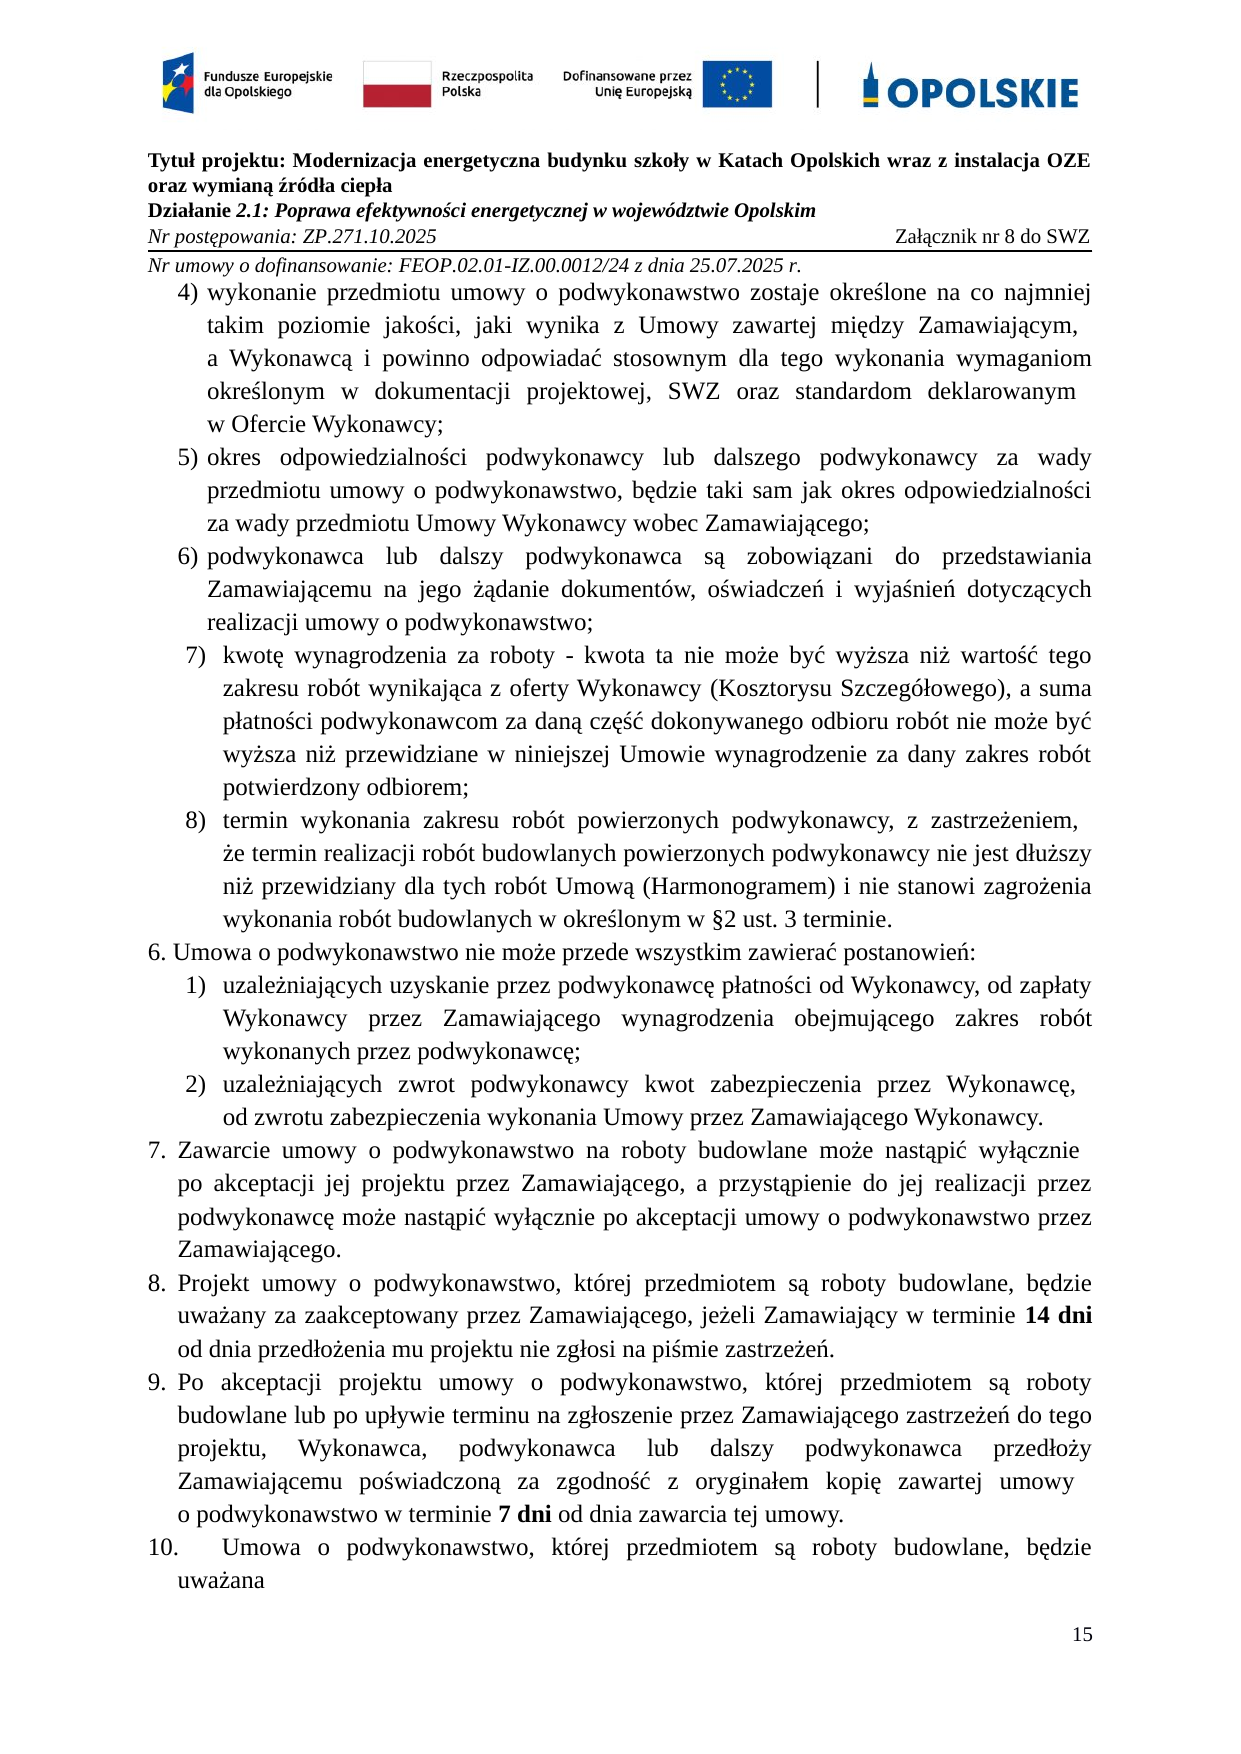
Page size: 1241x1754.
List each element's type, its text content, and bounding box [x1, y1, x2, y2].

text 6. Umowa o podwykonawstwo nie może przede wszystkim zawierać postanowień: [148, 937, 1092, 966]
list wykonanie przedmiotu umowy o podwykonawstwo zostaje określone na co najmniej takim poziomie jakości, jaki wynika z Umowy zawartej między Zamawiającym, a Wykonawcą i powinno odpowiadać stosownym dla tego wykonania wymaganiom określonym w dokumentacji projektowej, SWZ oraz standardom deklarowanym w Ofercie Wykonawcy; [177, 277, 1092, 438]
list Po akceptacji projektu umowy o podwykonawstwo, której przedmiotem są roboty budowlane lub po upływie terminu na zgłoszenie przez Zamawiającego zastrzeżeń do tego projektu, Wykonawca, podwykonawca lub dalszy podwykonawca przedłoży Zamawiającemu poświadczoną za zgodność z oryginałem kopię zawartej umowy o podwykonawstwo w terminie 7 dni od dnia zawarcia tej umowy. [148, 1367, 1092, 1527]
list termin wykonania zakresu robót powierzonych podwykonawcy, z zastrzeżeniem, że termin realizacji robót budowlanych powierzonych podwykonawcy nie jest dłuższy niż przewidziany dla tych robót Umową (Harmonogramem) i nie stanowi zagrożenia wykonania robót budowlanych w określonym w §2 ust. 3 terminie. [185, 805, 1092, 933]
list uzależniających uzyskanie przez podwykonawcę płatności od Wykonawcy, od zapłaty Wykonawcy przez Zamawiającego wynagrodzenia obejmującego zakres robót wykonanych przez podwykonawcę; [185, 970, 1092, 1065]
picture [147, 32, 1093, 130]
list uzależniających zwrot podwykonawcy kwot zabezpieczenia przez Wykonawcę, od zwrotu zabezpieczenia wykonania Umowy przez Zamawiającego Wykonawcy. [185, 1069, 1092, 1131]
list okres odpowiedzialności podwykonawcy lub dalszego podwykonawcy za wady przedmiotu umowy o podwykonawstwo, będzie taki sam jak okres odpowiedzialności za wady przedmiotu Umowy Wykonawcy wobec Zamawiającego; [177, 442, 1092, 537]
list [148, 1532, 1092, 1593]
list Projekt umowy o podwykonawstwo, której przedmiotem są roboty budowlane, będzie uważany za zaakceptowany przez Zamawiającego, jeżeli Zamawiający w terminie 14 dni od dnia przedłożenia mu projektu nie zgłosi na piśmie zastrzeżeń. [148, 1268, 1092, 1362]
list podwykonawca lub dalszy podwykonawca są zobowiązani do przedstawiania Zamawiającemu na jego żądanie dokumentów, oświadczeń i wyjaśnień dotyczących realizacji umowy o podwykonawstwo; [177, 541, 1092, 636]
list kwotę wynagrodzenia za roboty - kwota ta nie może być wyższa niż wartość tego zakresu robót wynikająca z oferty Wykonawcy (Kosztorysu Szczegółowego), a suma płatności podwykonawcom za daną część dokonywanego odbioru robót nie może być wyższa niż przewidziane w niniejszej Umowie wynagrodzenie za dany zakres robót potwierdzony odbiorem; [185, 640, 1092, 801]
list Zawarcie umowy o podwykonawstwo na roboty budowlane może nastąpić wyłącznie po akceptacji jej projektu przez Zamawiającego, a przystąpienie do jej realizacji przez podwykonawcę może nastąpić wyłącznie po akceptacji umowy o podwykonawstwo przez Zamawiającego. [148, 1136, 1092, 1263]
